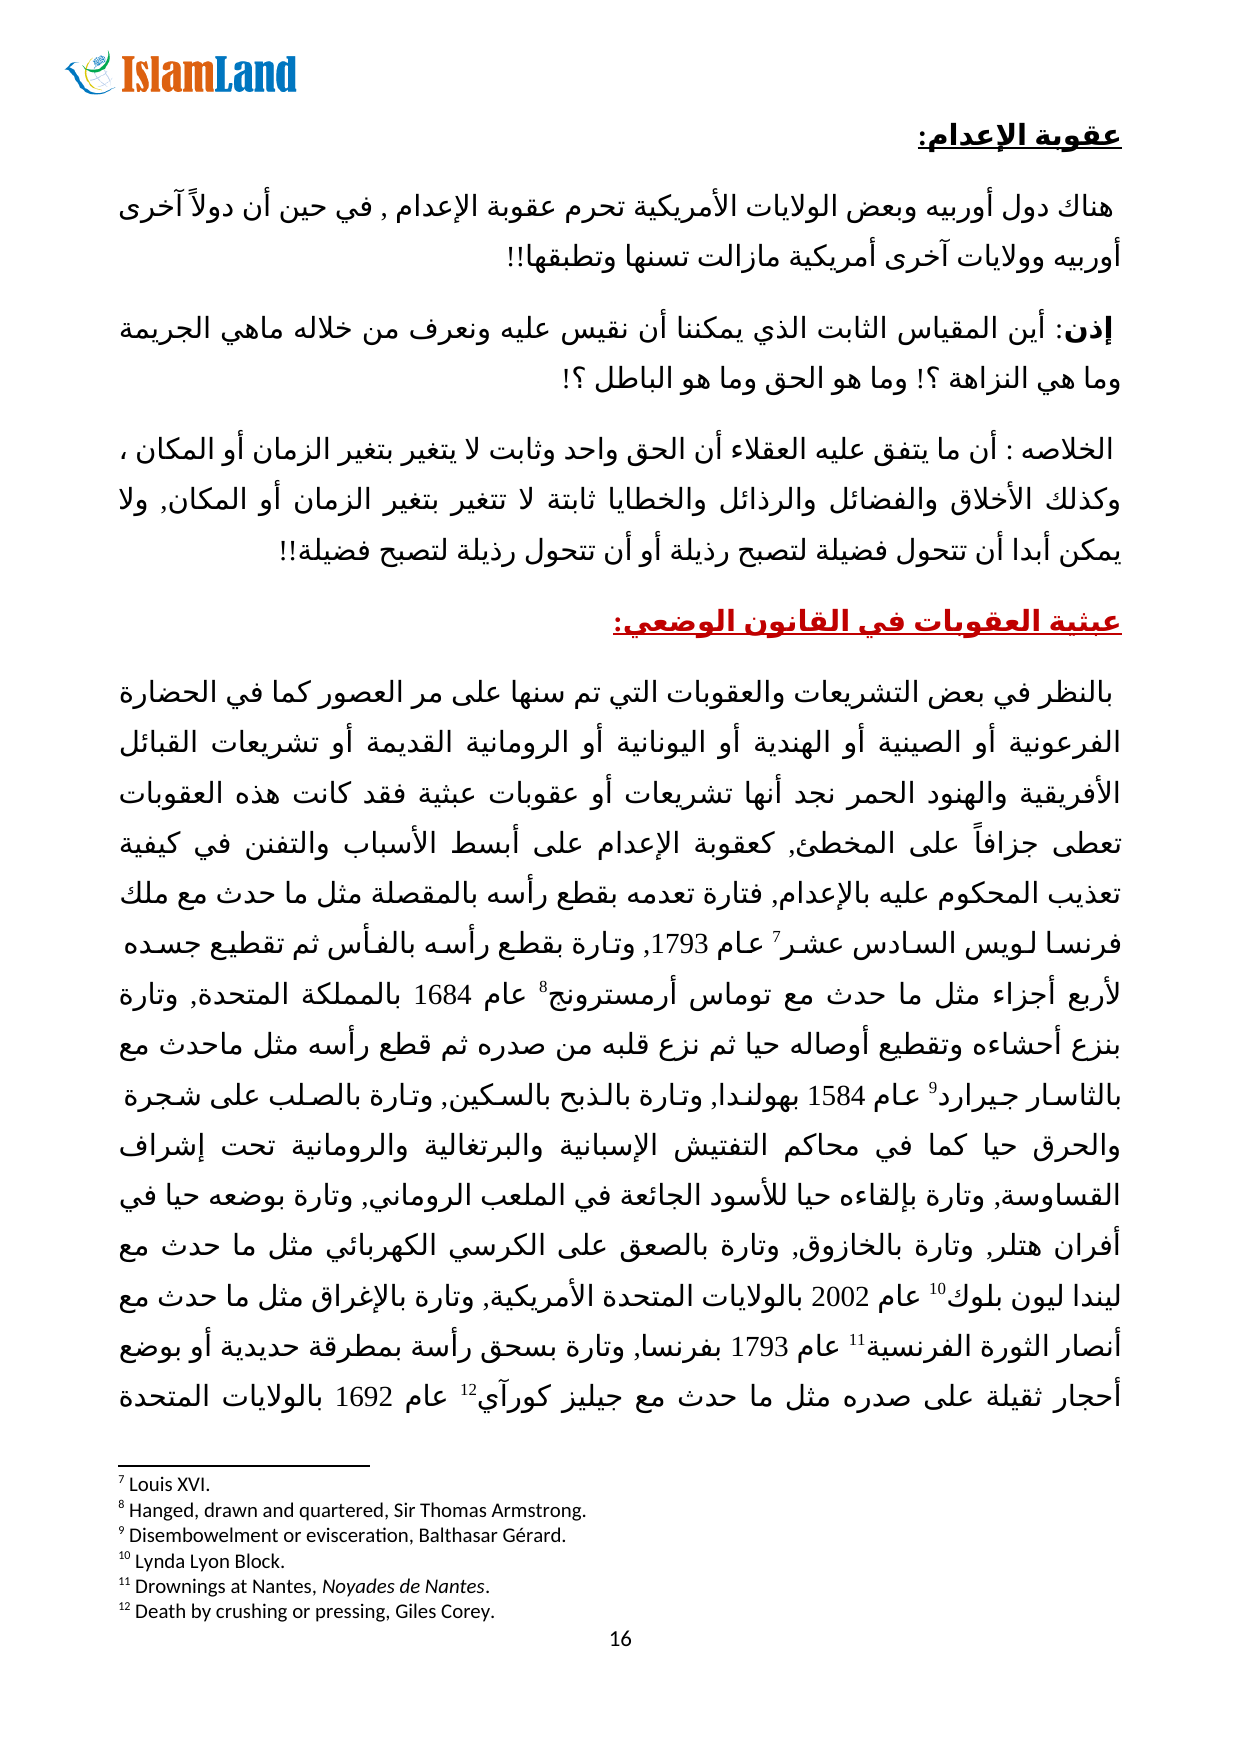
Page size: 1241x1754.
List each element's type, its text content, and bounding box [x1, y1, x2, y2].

text إذن: أين المقياس الثابت الذي يمكننا أن نقيس عليه ونعرف من خلاله ماهي الجريمة وما هي النزاهة ؟! وما هو الحق وما هو الباطل ؟! [118, 311, 1122, 394]
text هناك دول أوربيه وبعض الولايات الأمريكية تحرم عقوبة الإعدام , في حين أن دولاً آخرى أوربيه وولايات آخرى أمريكية مازالت تسنها وتطبقها!! [118, 189, 1122, 273]
text عبثية العقوبات في القانون الوضعي: [118, 604, 1122, 637]
text عقوبة الإعدام: [118, 118, 1122, 152]
text الخلاصه : أن ما يتفق عليه العقلاء أن الحق واحد وثابت لا يتغير بتغير الزمان أو المكان ، وكذلك الأخلاق والفضائل والرذائل والخطايا ثابتة لا تتغير بتغير الزمان أو المكان, ولا يمكن أبدا أن تتحول فضيلة لتصبح رذيلة أو أن تتحول رذيلة لتصبح فضيلة!! [118, 432, 1122, 566]
picture [59, 44, 301, 101]
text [118, 675, 1122, 1413]
